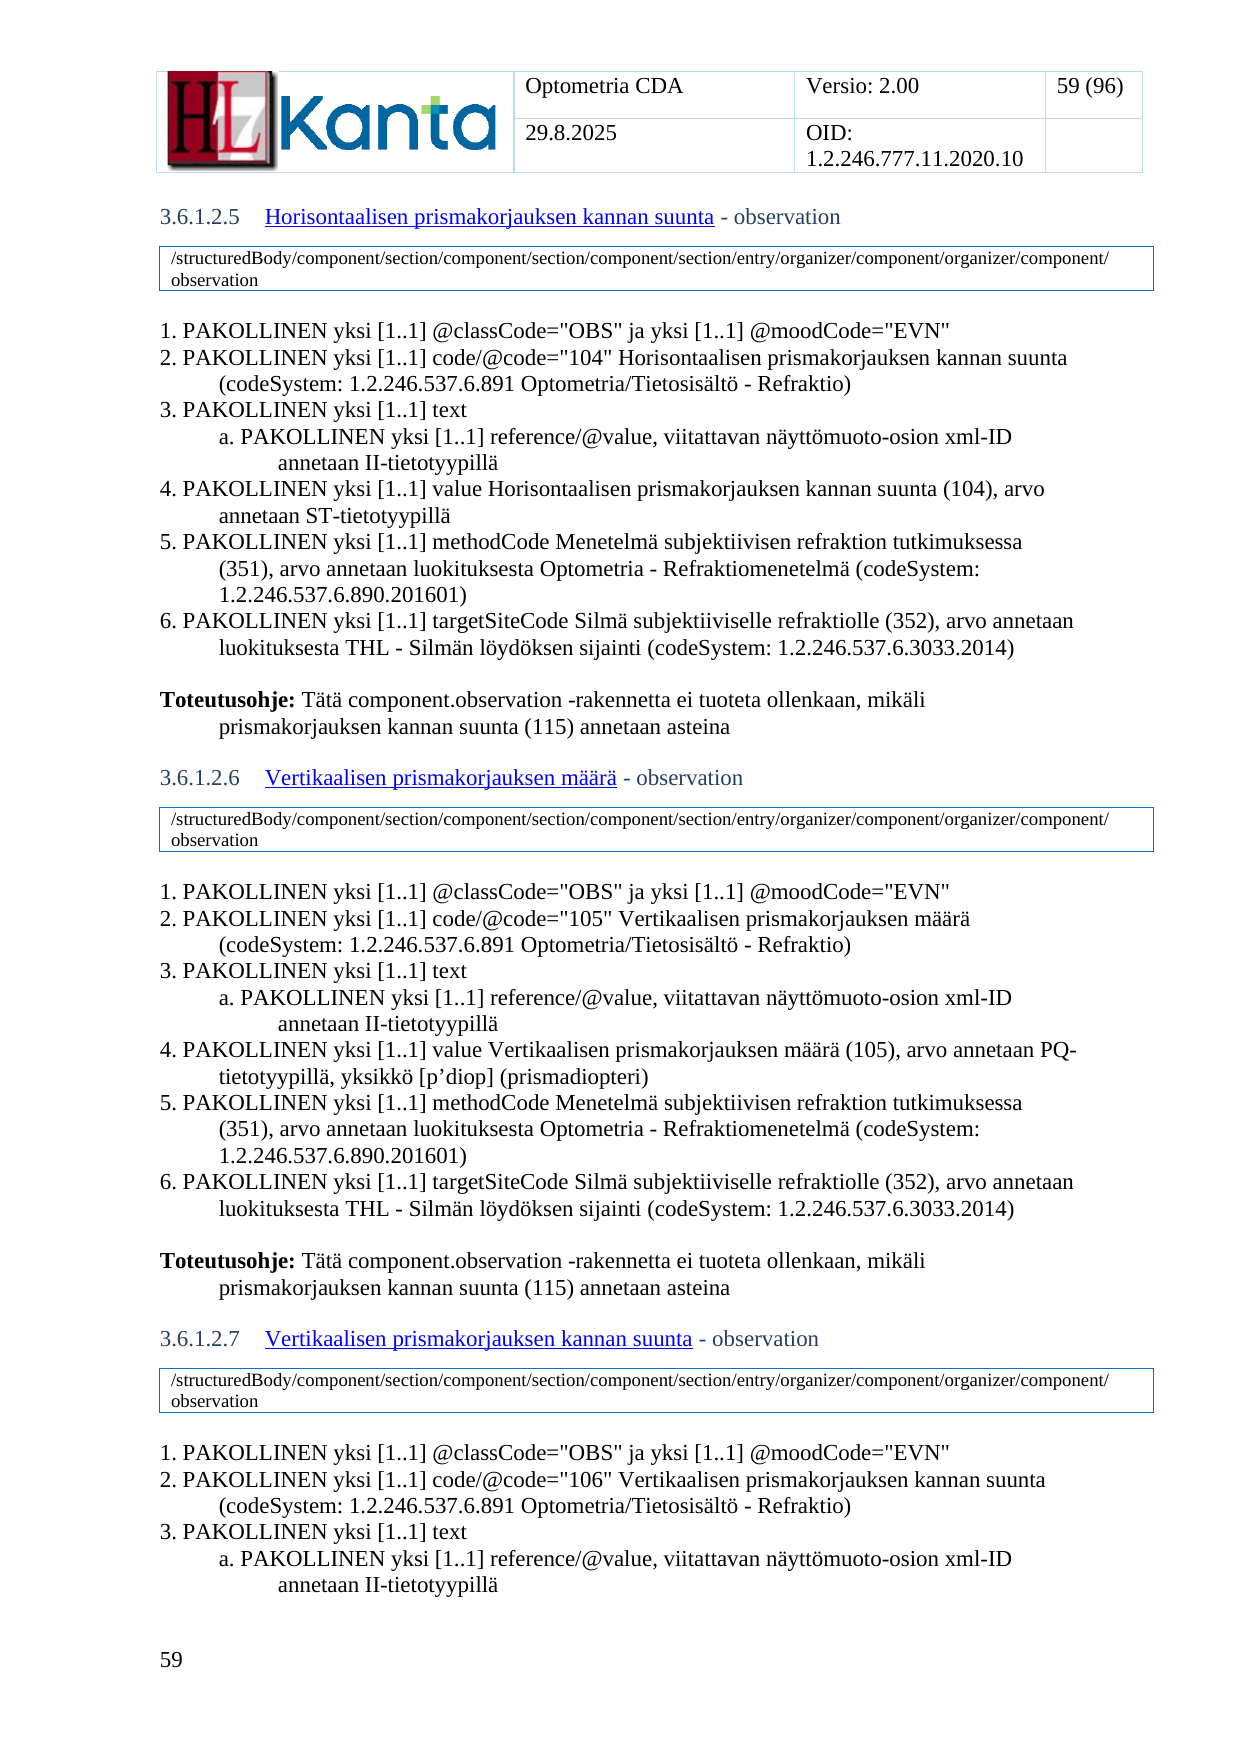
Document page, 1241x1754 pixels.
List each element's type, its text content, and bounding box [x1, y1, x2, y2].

text a. PAKOLLINEN yksi [1..1] reference/@value, viitattavan näyttömuoto-osion xml-ID annetaan II-tietotyypillä [218, 1545, 1081, 1597]
table_header /structuredBody/component/section/component/section/component/section/entry/organizer/component/organizer/component/observation [160, 808, 1153, 851]
picture [281, 96, 496, 150]
table_header /structuredBody/component/section/component/section/component/section/entry/organizer/component/organizer/component/observation [160, 247, 1153, 290]
text 6. PAKOLLINEN yksi [1..1] targetSiteCode Silmä subjektiiviselle refraktiolle (352), arvo annetaan luokituksesta THL - Silmän löydöksen sijainti (codeSystem: 1.2.246.537.6.3033.2014) [159, 607, 1081, 660]
text 3. PAKOLLINEN yksi [1..1] text [159, 957, 1081, 984]
text 1. PAKOLLINEN yksi [1..1] @classCode="OBS" ja yksi [1..1] @moodCode="EVN" [159, 1439, 1081, 1466]
subtitle Vertikaalisen prismakorjauksen määrä - observation [159, 764, 1081, 790]
picture [167, 71, 279, 171]
text 4. PAKOLLINEN yksi [1..1] value Vertikaalisen prismakorjauksen määrä (105), arvo annetaan PQ-tietotyypillä, yksikkö [p’diop] (prismadiopteri) [159, 1036, 1081, 1089]
text Toteutusohje: Tätä component.observation -rakennetta ei tuoteta ollenkaan, mikäli prismakorjauksen kannan suunta (115) annetaan asteina [159, 1247, 1081, 1300]
text a. PAKOLLINEN yksi [1..1] reference/@value, viitattavan näyttömuoto-osion xml-ID annetaan II-tietotyypillä [218, 984, 1081, 1036]
text 2. PAKOLLINEN yksi [1..1] code/@code="106" Vertikaalisen prismakorjauksen kannan suunta (codeSystem: 1.2.246.537.6.891 Optometria/Tietosisältö - Refraktio) [159, 1466, 1081, 1518]
text 2. PAKOLLINEN yksi [1..1] code/@code="104" Horisontaalisen prismakorjauksen kannan suunta (codeSystem: 1.2.246.537.6.891 Optometria/Tietosisältö - Refraktio) [159, 344, 1081, 396]
text Toteutusohje: Tätä component.observation -rakennetta ei tuoteta ollenkaan, mikäli prismakorjauksen kannan suunta (115) annetaan asteina [159, 686, 1081, 739]
text 3. PAKOLLINEN yksi [1..1] text [159, 1518, 1081, 1545]
text 5. PAKOLLINEN yksi [1..1] methodCode Menetelmä subjektiivisen refraktion tutkimuksessa (351), arvo annetaan luokituksesta Optometria - Refraktiomenetelmä (codeSystem: 1.2.246.537.6.890.201601) [159, 1089, 1081, 1168]
subtitle Horisontaalisen prismakorjauksen kannan suunta - observation [159, 203, 1081, 229]
text 1. PAKOLLINEN yksi [1..1] @classCode="OBS" ja yksi [1..1] @moodCode="EVN" [159, 878, 1081, 905]
table_header /structuredBody/component/section/component/section/component/section/entry/organizer/component/organizer/component/observation [160, 1369, 1153, 1412]
text a. PAKOLLINEN yksi [1..1] reference/@value, viitattavan näyttömuoto-osion xml-ID annetaan II-tietotyypillä [218, 423, 1081, 476]
text 2. PAKOLLINEN yksi [1..1] code/@code="105" Vertikaalisen prismakorjauksen määrä (codeSystem: 1.2.246.537.6.891 Optometria/Tietosisältö - Refraktio) [159, 905, 1081, 957]
subtitle Vertikaalisen prismakorjauksen kannan suunta - observation [159, 1325, 1081, 1351]
text 4. PAKOLLINEN yksi [1..1] value Horisontaalisen prismakorjauksen kannan suunta (104), arvo annetaan ST-tietotyypillä [159, 476, 1081, 528]
text 3. PAKOLLINEN yksi [1..1] text [159, 396, 1081, 423]
text 5. PAKOLLINEN yksi [1..1] methodCode Menetelmä subjektiivisen refraktion tutkimuksessa (351), arvo annetaan luokituksesta Optometria - Refraktiomenetelmä (codeSystem: 1.2.246.537.6.890.201601) [159, 528, 1081, 607]
text 6. PAKOLLINEN yksi [1..1] targetSiteCode Silmä subjektiiviselle refraktiolle (352), arvo annetaan luokituksesta THL - Silmän löydöksen sijainti (codeSystem: 1.2.246.537.6.3033.2014) [159, 1168, 1081, 1221]
text 1. PAKOLLINEN yksi [1..1] @classCode="OBS" ja yksi [1..1] @moodCode="EVN" [159, 317, 1081, 344]
